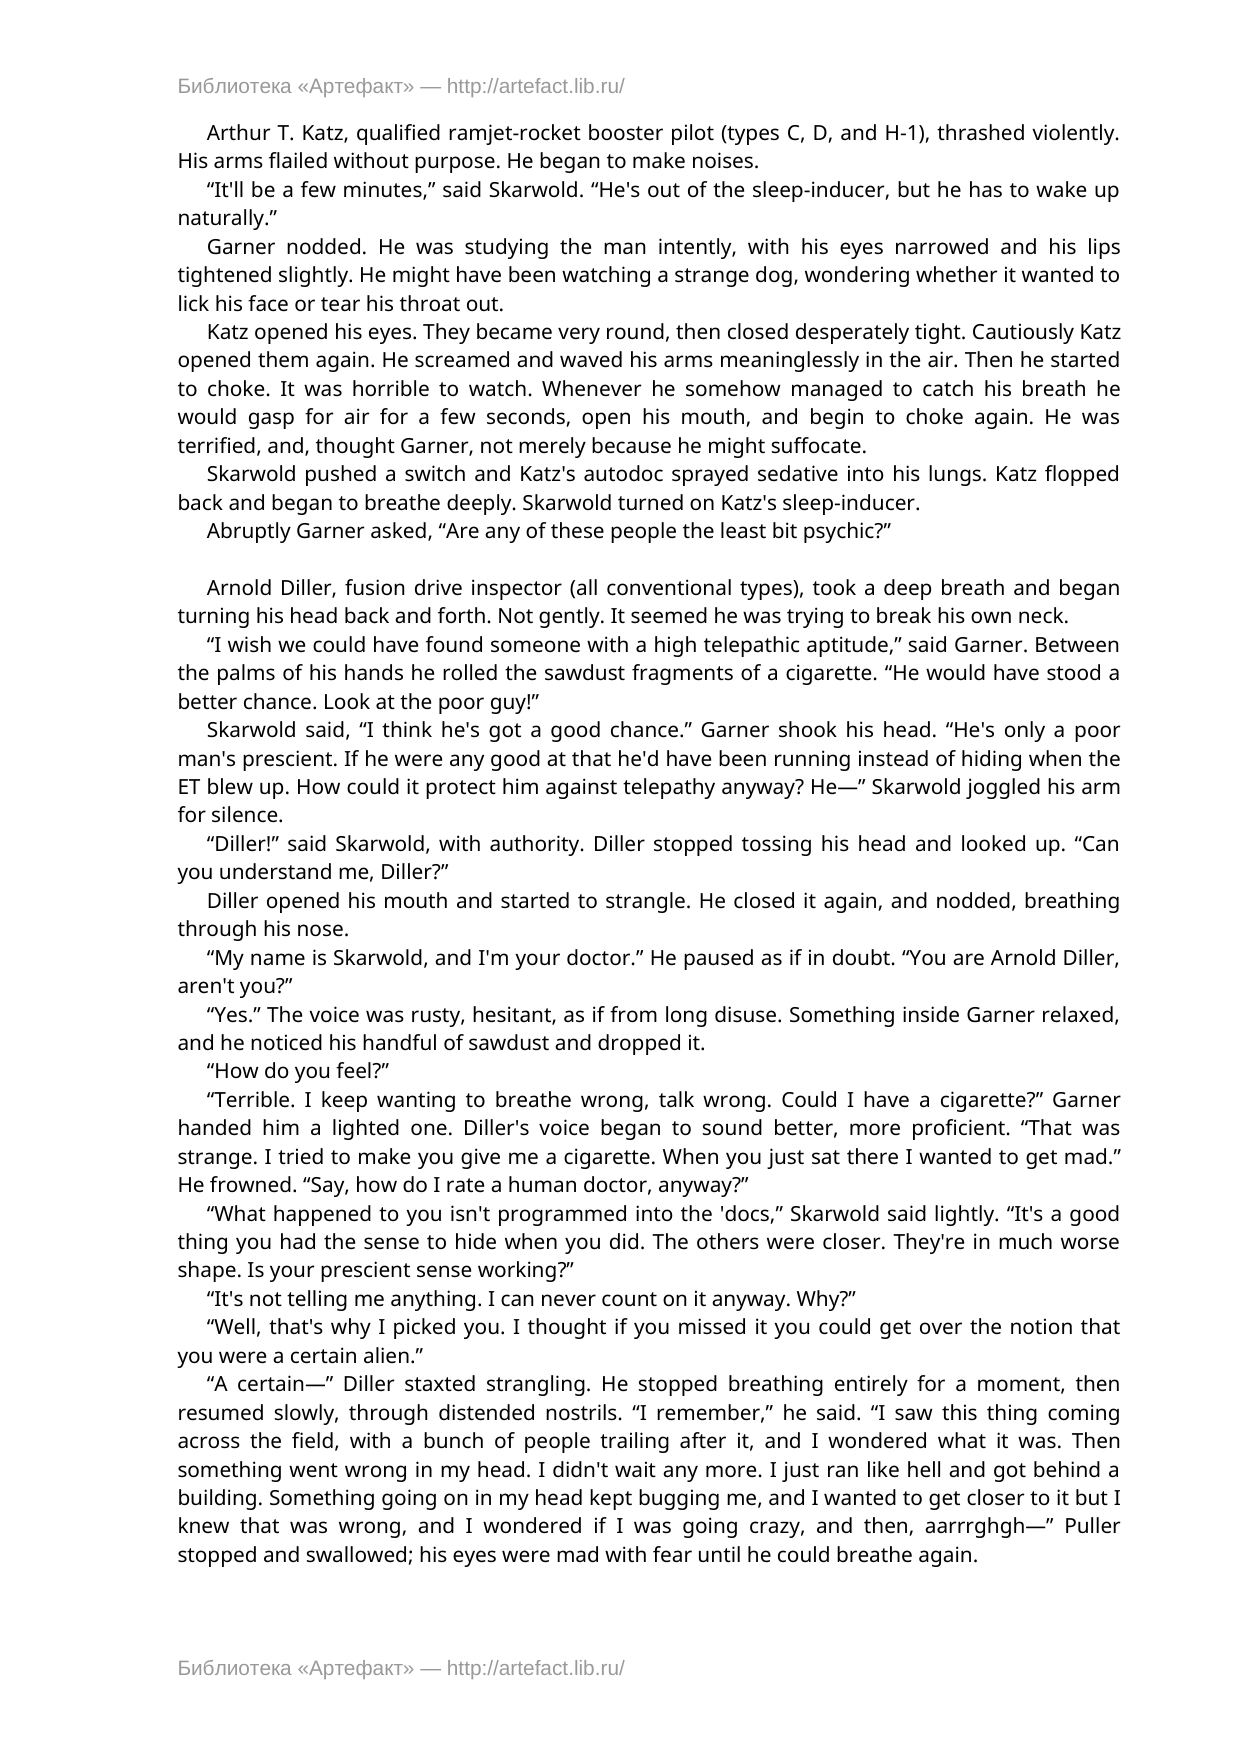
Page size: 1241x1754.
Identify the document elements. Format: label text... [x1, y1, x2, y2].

text “Diller!” said Skarwold, with authority. Diller stopped tossing his head and looked up. “Can you understand me, Diller?” [177, 829, 1122, 886]
text Katz opened his eyes. They became very round, then closed desperately tight. Cautiously Katz opened them again. He screamed and waved his arms meaninglessly in the air. Then he started to choke. It was horrible to watch. Whenever he somehow managed to catch his breath he would gasp for air for a few seconds, open his mouth, and begin to choke again. He was terrified, and, thought Garner, not merely because he might suffocate. [177, 317, 1122, 459]
text Abruptly Garner asked, “Are any of these people the least bit psychic?” [177, 516, 1122, 545]
text Arnold Diller, fusion drive inspector (all conventional types), took a deep breath and began turning his head back and forth. Not gently. It seemed he was trying to break his own neck. [177, 573, 1122, 630]
text Diller opened his mouth and started to strangle. He closed it again, and nodded, breathing through his nose. [177, 886, 1122, 943]
text “Well, that's why I picked you. I thought if you missed it you could get over the notion that you were a certain alien.” [177, 1312, 1122, 1369]
text “Terrible. I keep wanting to breathe wrong, talk wrong. Could I have a cigarette?” Garner handed him a lighted one. Diller's voice began to sound better, more proficient. “That was strange. I tried to make you give me a cigarette. When you just sat there I wanted to get mad.” He frowned. “Say, how do I rate a human doctor, anyway?” [177, 1085, 1122, 1199]
text “What happened to you isn't programmed into the 'docs,” Skarwold said lightly. “It's a good thing you had the sense to hide when you did. The others were closer. They're in much worse shape. Is your prescient sense working?” [177, 1199, 1122, 1284]
text “It'll be a few minutes,” said Skarwold. “He's out of the sleep-inducer, but he has to wake up naturally.” [177, 175, 1122, 232]
text “A certain—” Diller staxted strangling. He stopped breathing entirely for a moment, then resumed slowly, through distended nostrils. “I remember,” he said. “I saw this thing coming across the field, with a bunch of people trailing after it, and I wondered what it was. Then something went wrong in my head. I didn't wait any more. I just ran like hell and got behind a building. Something going on in my head kept bugging me, and I wanted to get closer to it but I knew that was wrong, and I wondered if I was going crazy, and then, aarrrghgh—” Puller stopped and swallowed; his eyes were mad with fear until he could breathe again. [177, 1369, 1122, 1568]
text Skarwold pushed a switch and Katz's autodoc sprayed sedative into his lungs. Katz flopped back and began to breathe deeply. Skarwold turned on Katz's sleep-inducer. [177, 459, 1122, 516]
text Garner nodded. He was studying the man intently, with his eyes narrowed and his lips tightened slightly. He might have been watching a strange dog, wondering whether it wanted to lick his face or tear his throat out. [177, 232, 1122, 317]
text “How do you feel?” [177, 1057, 1122, 1085]
text Skarwold said, “I think he's got a good chance.” Garner shook his head. “He's only a poor man's prescient. If he were any good at that he'd have been running instead of hiding when the ET blew up. How could it protect him against telepathy anyway? He—” Skarwold joggled his arm for silence. [177, 715, 1122, 829]
text “I wish we could have found someone with a high telepathic aptitude,” said Garner. Between the palms of his hands he rolled the sawdust fragments of a cigarette. “He would have stood a better chance. Look at the poor guy!” [177, 630, 1122, 715]
text “It's not telling me anything. I can never count on it anyway. Why?” [177, 1284, 1122, 1312]
text “Yes.” The voice was rusty, hesitant, as if from long disuse. Something inside Garner relaxed, and he noticed his handful of sawdust and dropped it. [177, 1000, 1122, 1057]
text Arthur T. Katz, qualified ramjet-rocket booster pilot (types C, D, and H-1), thrashed violently. His arms flailed without purpose. He began to make noises. [177, 118, 1122, 175]
text “My name is Skarwold, and I'm your doctor.” He paused as if in doubt. “You are Arnold Diller, aren't you?” [177, 943, 1122, 1000]
